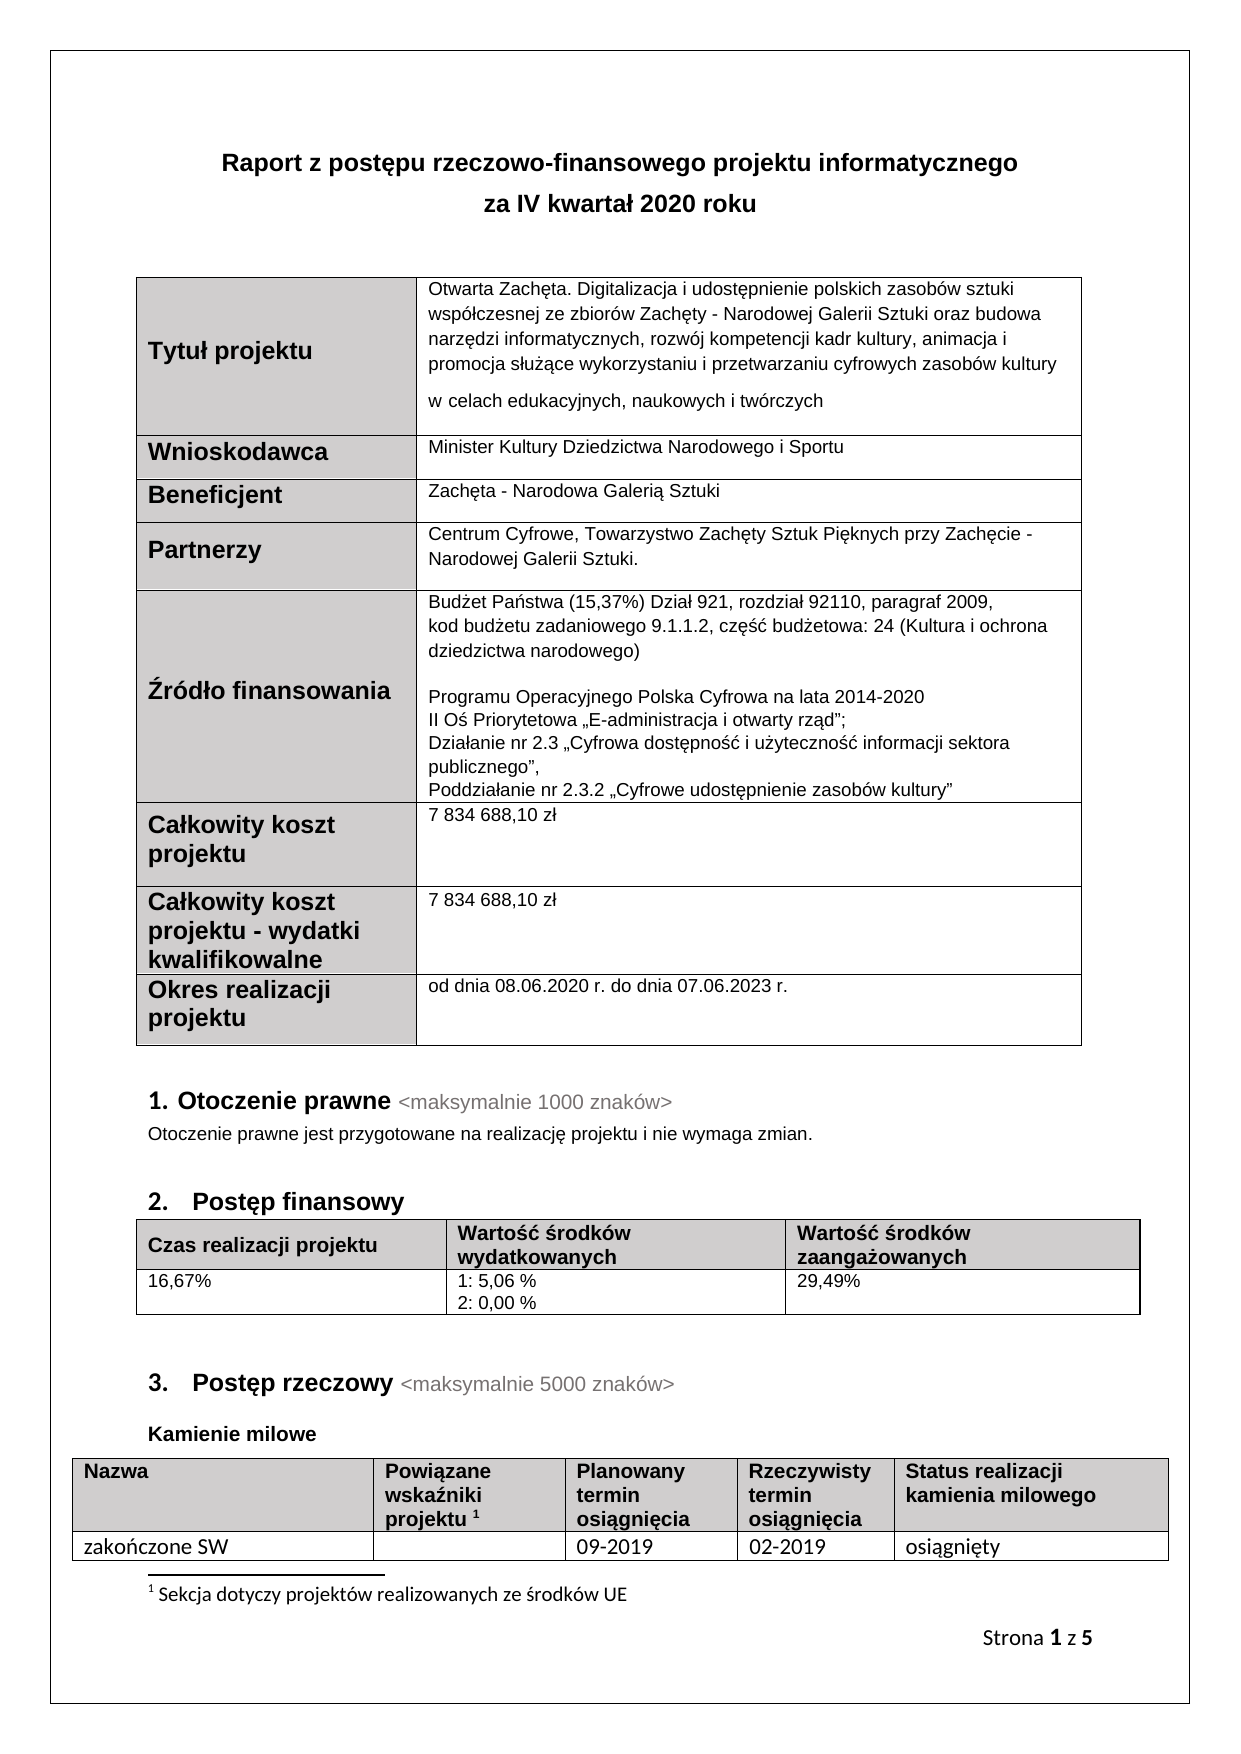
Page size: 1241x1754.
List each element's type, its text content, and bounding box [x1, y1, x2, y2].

table_header Powiązane wskaźniki projektu [374, 1459, 565, 1531]
subtitle Otoczenie prawne jest przygotowane na realizację projektu i nie wymaga zmian. [148, 1123, 1093, 1144]
table_header Tytuł projektu [137, 278, 416, 435]
table_cell Budżet Państwa (15,37%) Dział 921, rozdział 92110, paragraf 2009, kod budżetu zadaniowego 9.1.1.2, część budżetowa: 24 (Kultura i ochrona dziedzictwa narodowego) Programu Operacyjnego Polska Cyfrowa na lata 2014-2020 II Oś Priorytetowa „E-administracja i otwarty rząd”; Działanie nr 2.3 „Cyfrowa dostępność i użyteczność informacji sektora publicznego”, Poddziałanie nr 2.3.2 „Cyfrowe udostępnienie zasobów kultury” [417, 591, 1081, 802]
text Kamienie milowe [148, 1422, 1093, 1446]
subtitle Raport z postępu rzeczowo-finansowego projektu informatycznego [148, 147, 1093, 176]
table_cell 7 834 688,10 zł [417, 803, 1081, 886]
table_header Rzeczywisty termin osiągnięcia [738, 1459, 894, 1531]
table_header Wartość środków zaangażowanych [786, 1220, 1139, 1269]
table_cell Całkowity koszt projektu [137, 803, 416, 886]
table_cell zakończone SW [73, 1532, 373, 1560]
table_cell Źródło finansowania [137, 591, 416, 802]
subtitle Otoczenie prawne <maksymalnie 1000 znaków> [148, 1083, 1063, 1116]
table_cell 02-2019 [738, 1532, 894, 1560]
table_cell 09-2019 [566, 1532, 737, 1560]
subtitle Postęp rzeczowy <maksymalnie 5000 znaków> [148, 1365, 1093, 1398]
table_cell od dnia 08.06.2020 r. do dnia 07.06.2023 r. [417, 975, 1081, 1044]
table_header Czas realizacji projektu [137, 1220, 446, 1269]
table_header Planowany termin osiągnięcia [566, 1459, 737, 1531]
table_cell Minister Kultury Dziedzictwa Narodowego i Sportu [417, 436, 1081, 478]
table_header Nazwa [73, 1459, 373, 1531]
table_cell Beneficjent [137, 480, 416, 522]
table_cell Wnioskodawca [137, 436, 416, 478]
subtitle za IV kwartał 2020 roku [148, 189, 1093, 217]
table_cell 7 834 688,10 zł [417, 887, 1081, 973]
table_cell 16,67% [137, 1270, 446, 1313]
table_cell Partnerzy [137, 523, 416, 589]
table_header Wartość środków wydatkowanych [447, 1220, 785, 1269]
table_header Otwarta Zachęta. Digitalizacja i udostępnienie polskich zasobów sztuki współczesnej ze zbiorów Zachęty - Narodowej Galerii Sztuki oraz budowa narzędzi informatycznych, rozwój kompetencji kadr kultury, animacja i promocja służące wykorzystaniu i przetwarzaniu cyfrowych zasobów kultury w celach edukacyjnych, naukowych i twórczych [417, 278, 1081, 435]
subtitle Postęp finansowy [148, 1184, 1093, 1217]
table_cell Zachęta - Narodowa Galerią Sztuki [417, 480, 1081, 522]
table_cell Całkowity koszt projektu - wydatki kwalifikowalne [137, 887, 416, 973]
table_cell osiągnięty [895, 1532, 1168, 1560]
table_cell 1: 5,06 % 2: 0,00 % [447, 1270, 785, 1313]
table_cell [374, 1532, 565, 1560]
table_cell Centrum Cyfrowe, Towarzystwo Zachęty Sztuk Pięknych przy Zachęcie - Narodowej Galerii Sztuki. [417, 523, 1081, 589]
table_header Status realizacji kamienia milowego [895, 1459, 1168, 1531]
table_cell Okres realizacji projektu [137, 975, 416, 1044]
table_cell 29,49% [786, 1270, 1139, 1313]
